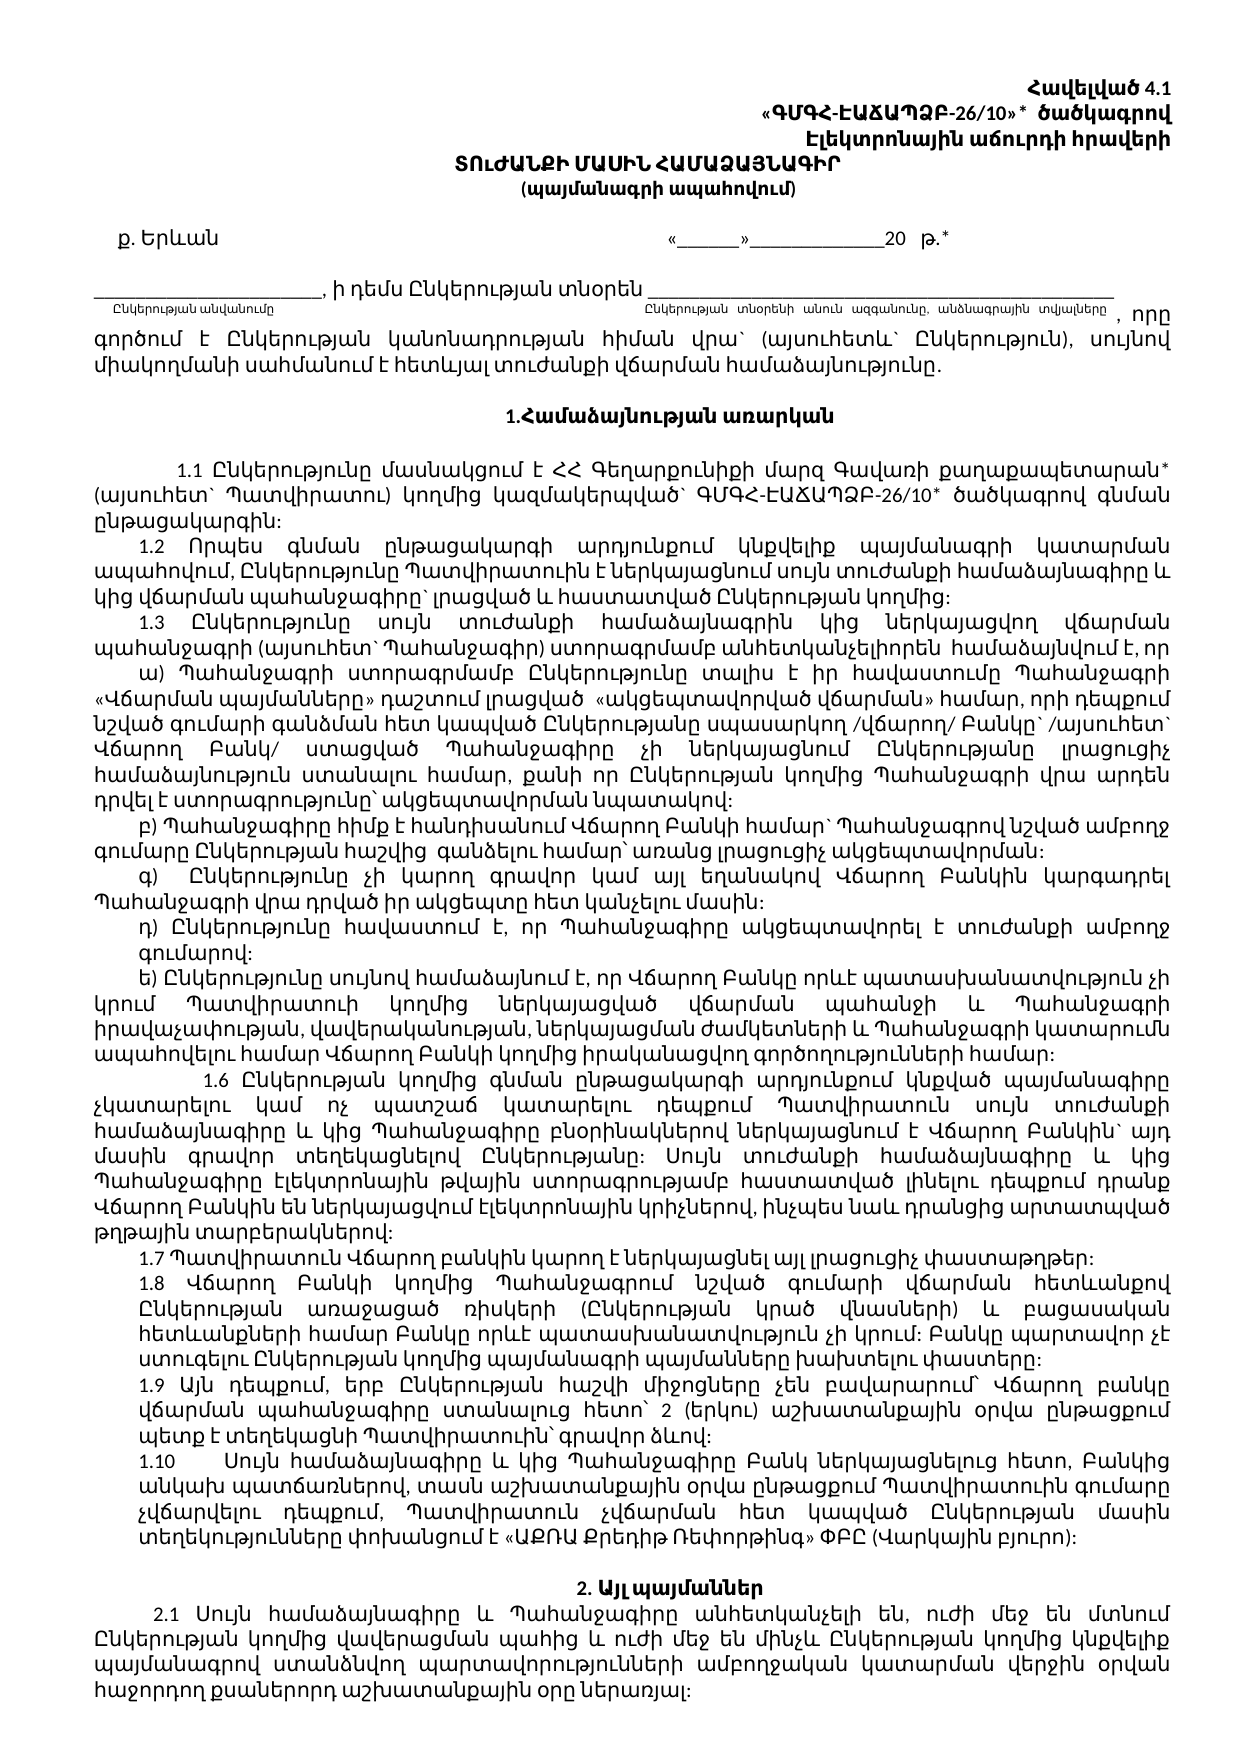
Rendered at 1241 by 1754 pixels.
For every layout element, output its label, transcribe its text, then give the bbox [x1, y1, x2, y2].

text ա) Պահանջագրի ստորագրմամբ Ընկերությունը տալիս է իր հավաստումը Պահանջագրի «Վճարման պայմանները» դաշտում լրացված «ակցեպտավորված վճարման» համար, որի դեպքում նշված գումարի գանձման հետ կապված Ընկերությանը սպասարկող /վճարող/ Բանկը` /այսուհետ` Վճարող Բանկ/ ստացված Պահանջագիրը չի ներկայացնում Ընկերությանը լրացուցիչ համաձայնություն ստանալու համար, քանի որ Ընկերության կողմից Պահանջագրի վրա արդեն դրվել է ստորագրությունը՝ ակցեպտավորման նպատակով: [94, 660, 1171, 813]
text 1.9 Այն դեպքում, երբ Ընկերության հաշվի միջոցները չեն բավարարում՝ Վճարող բանկը վճարման պահանջագիրը ստանալուց հետո՝ 2 (երկու) աշխատանքային օրվա ընթացքում պետք է տեղեկացնի Պատվիրատուին՝ գրավոր ձևով: [138, 1372, 1171, 1448]
text 1.Համաձայնության առարկան [169, 403, 1171, 428]
text գ) Ընկերությունը չի կարող գրավոր կամ այլ եղանակով Վճարող Բանկին կարգադրել Պահանջագրի վրա դրված իր ակցեպտը հետ կանչելու մասին: [94, 864, 1171, 914]
text 2. Այլ պայմաններ [169, 1575, 1171, 1601]
text Հավելված 4.1 [94, 75, 1171, 100]
text ՏՈւԺԱՆՔԻ ՄԱՍԻՆ ՀԱՄԱՁԱՅՆԱԳԻՐ [94, 151, 1171, 177]
text (պայմանագրի ապահովում) [94, 177, 1171, 199]
text Ընկերության անվանումը Ընկերության տնօրենի անուն ազգանունը, անձնագրային տվյալները , որը գործում է Ընկերության կանոնադրության հիման վրա` (այսուհետև` Ընկերություն), սույնով միակողմանի սահմանում է հետևյալ տուժանքի վճարման համաձայնությունը. [94, 301, 1171, 377]
text 2.1 Սույն համաձայնագիրը և Պահանջագիրը անհետկանչելի են, ուժի մեջ են մտնում Ընկերության կողմից վավերացման պահից և ուժի մեջ են մինչև Ընկերության կողմից կնքվելիք պայմանագրով ստանձնվող պարտավորությունների ամբողջական կատարման վերջին օրվան հաջորդող քսաներորդ աշխատանքային օրը ներառյալ: [94, 1601, 1171, 1702]
text ______________________, ի դեմս Ընկերության տնօրեն _____________________________________________ [94, 276, 1171, 301]
text ե) Ընկերությունը սույնով համաձայնում է, որ Վճարող Բանկը որևէ պատասխանատվություն չի կրում Պատվիրատուի կողմից ներկայացված վճարման պահանջի և Պահանջագրի իրավաչափության, վավերականության, ներկայացման ժամկետների և Պահանջագրի կատարումն ապահովելու համար Վճարող Բանկի կողմից իրականացվող գործողությունների համար: [94, 965, 1171, 1067]
text 1.8 Վճարող Բանկի կողմից Պահանջագրում նշված գումարի վճարման հետևանքով Ընկերության առաջացած ռիսկերի (Ընկերության կրած վնասների) և բացասական հետևանքների համար Բանկը որևէ պատասխանատվություն չի կրում: Բանկը պարտավոր չէ ստուգելու Ընկերության կողմից պայմանագրի պայմանները խախտելու փաստերը: [138, 1270, 1171, 1372]
text «ԳՄԳՀ-ԷԱՃԱՊՁԲ-26/10»* ծածկագրով [94, 100, 1171, 126]
text 1.3 Ընկերությունը սույն տուժանքի համաձայնագրին կից ներկայացվող վճարման պահանջագրի (այսուհետ` Պահանջագիր) ստորագրմամբ անհետկանչելիորեն համաձայնվում է, որ [94, 609, 1171, 660]
text 1.2 Որպես գնման ընթացակարգի արդյունքում կնքվելիք պայմանագրի կատարման ապահովում, Ընկերությունը Պատվիրատուին է ներկայացնում սույն տուժանքի համաձայնագիրը և կից վճարման պահանջագիրը` լրացված և հաստատված Ընկերության կողմից: [94, 533, 1171, 609]
text 1.7 Պատվիրատուն Վճարող բանկին կարող է ներկայացնել այլ լրացուցիչ փաստաթղթեր: [138, 1245, 1171, 1270]
text 1.6 Ընկերության կողմից գնման ընթացակարգի արդյունքում կնքված պայմանագիրը չկատարելու կամ ոչ պատշաճ կատարելու դեպքում Պատվիրատուն սույն տուժանքի համաձայնագիրը և կից Պահանջագիրը բնօրինակներով ներկայացնում է Վճարող Բանկին` այդ մասին գրավոր տեղեկացնելով Ընկերությանը: Սույն տուժանքի համաձայնագիրը և կից Պահանջագիրը էլեկտրոնային թվային ստորագրությամբ հաստատված լինելու դեպքում դրանք Վճարող Բանկին են ներկայացվում էլեկտրոնային կրիչներով, ինչպես նաև դրանցից արտատպված թղթային տարբերակներով: [94, 1067, 1171, 1245]
text 1.1 Ընկերությունը մասնակցում է ՀՀ Գեղարքունիքի մարզ Գավառի քաղաքապետարան* (այսուհետ` Պատվիրատու) կողմից կազմակերպված` ԳՄԳՀ-ԷԱՃԱՊՁԲ-26/10* ծածկագրով գնման ընթացակարգին: [94, 457, 1171, 533]
text դ) Ընկերությունը հավաստում է, որ Պահանջագիրը ակցեպտավորել է տուժանքի ամբողջ գումարով: [138, 914, 1171, 965]
text ք. Երևան «______»_____________20 թ.* [94, 225, 1171, 250]
text Էլեկտրոնային աճուրդի հրավերի [94, 126, 1171, 151]
text բ) Պահանջագիրը հիմք է հանդիսանում Վճարող Բանկի համար` Պահանջագրով նշված ամբողջ գումարը Ընկերության հաշվից գանձելու համար՝ առանց լրացուցիչ ակցեպտավորման: [94, 813, 1171, 864]
text 1.10 Սույն համաձայնագիրը և կից Պահանջագիրը Բանկ ներկայացնելուց հետո, Բանկից անկախ պատճառներով, տասն աշխատանքային օրվա ընթացքում Պատվիրատուին գումարը չվճարվելու դեպքում, Պատվիրատուն չվճարման հետ կապված Ընկերության մասին տեղեկությունները փոխանցում է «ԱՔՌԱ Քրեդիթ Ռեփորթինգ» ՓԲԸ (Վարկային բյուրո): [138, 1448, 1171, 1550]
